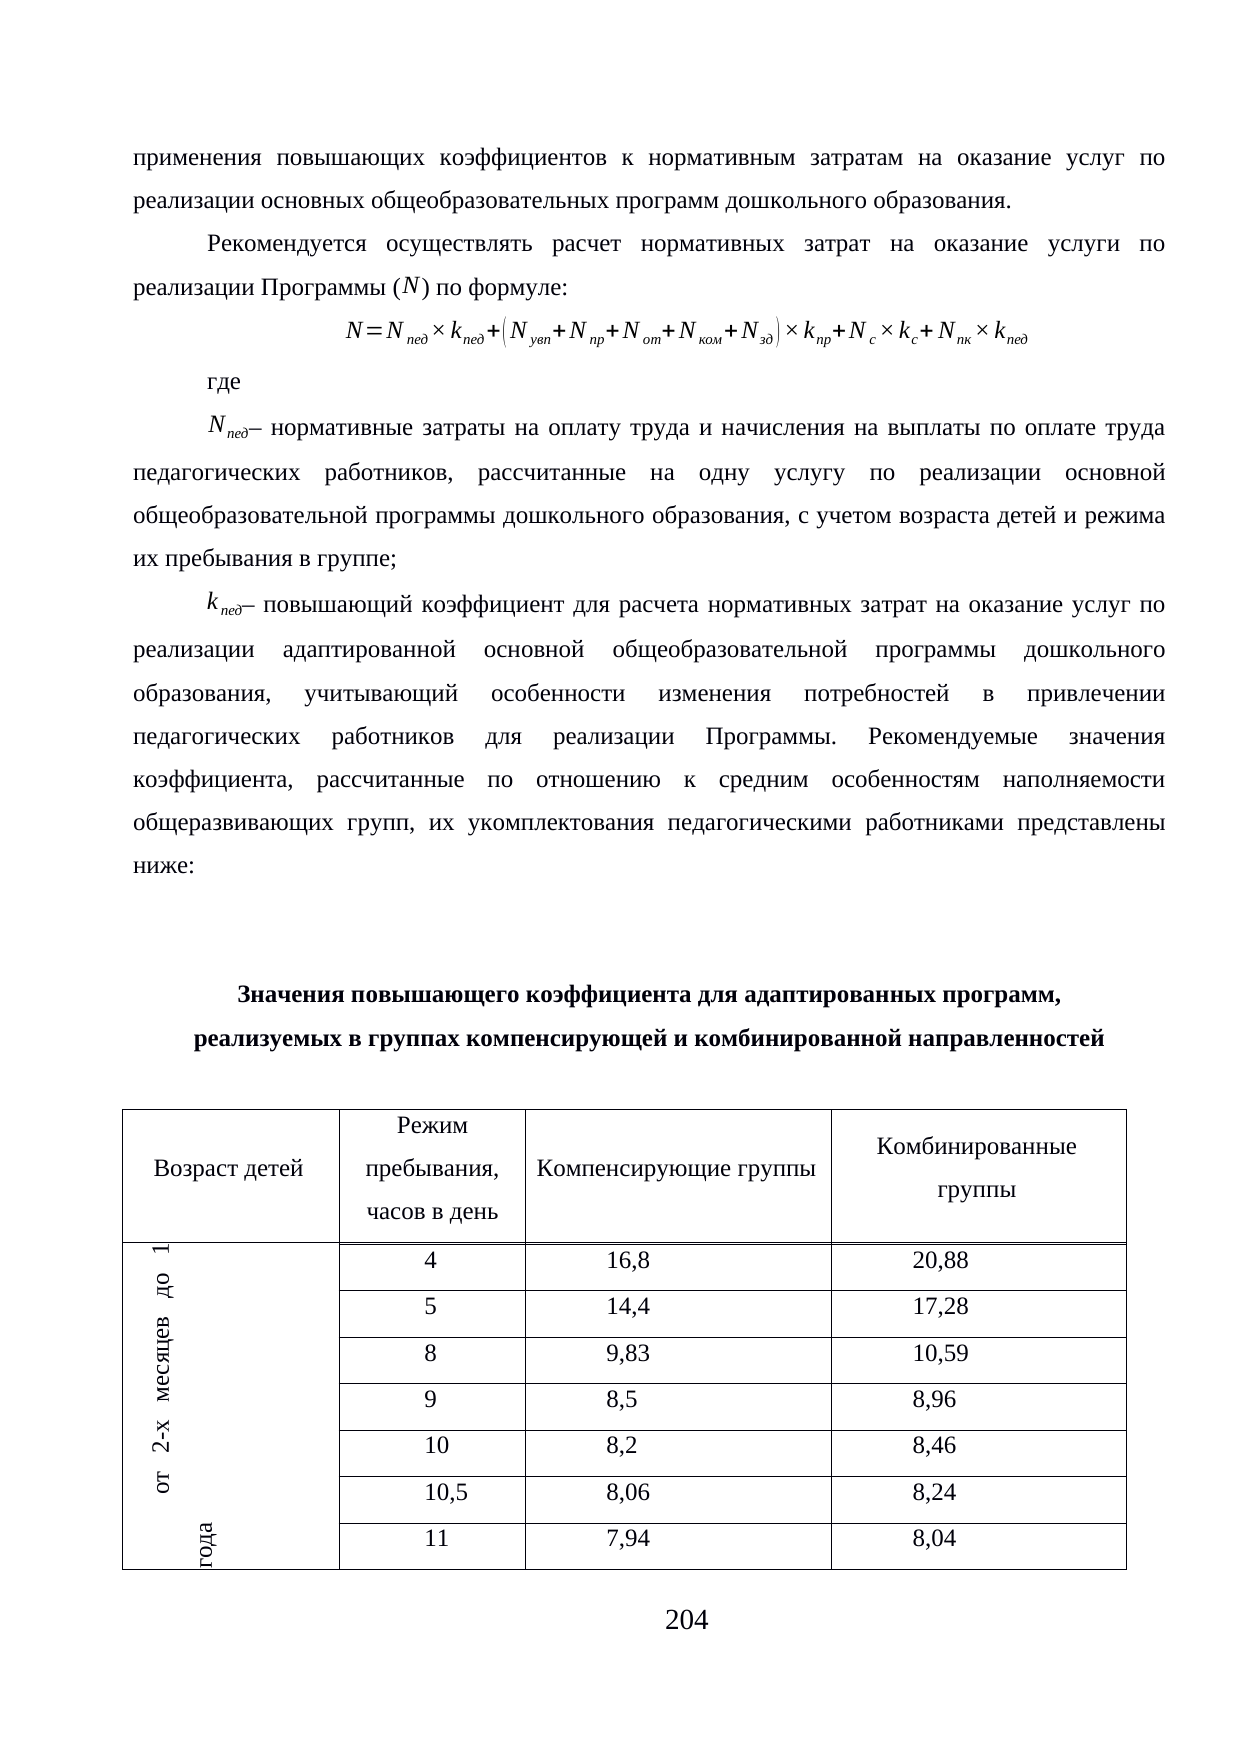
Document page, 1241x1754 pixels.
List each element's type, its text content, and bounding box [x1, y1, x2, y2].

text Рекомендуется осуществлять расчет нормативных затрат на оказание услуги по реализации Программы () по формуле: [133, 228, 1166, 300]
table_cell 9 [340, 1384, 525, 1429]
table_cell 7,94 [526, 1524, 831, 1569]
text – повышающий коэффициент для расчета нормативных затрат на оказание услуг по реализации адаптированной основной общеобразовательной программы дошкольного образования, учитывающий особенности изменения потребностей в привлечении педагогических работников для реализации Программы. Рекомендуемые значения коэффициента, рассчитанные по отношению к средним особенностям наполняемости общеразвивающих групп, их укомплектования педагогическими работниками представлены ниже: [133, 587, 1166, 879]
table_cell 10,5 [340, 1477, 525, 1522]
table_header Возраст детей [123, 1110, 339, 1242]
table_cell 8,06 [526, 1477, 831, 1522]
table_cell 20,88 [832, 1245, 1126, 1290]
table_cell 8,46 [832, 1431, 1126, 1476]
table_cell 8 [340, 1338, 525, 1383]
table_cell 4 [340, 1245, 525, 1290]
table_cell 5 [340, 1291, 525, 1337]
text Значения повышающего коэффициента для адаптированных программ, [132, 979, 1166, 1008]
table_header Комбинированные группы [832, 1110, 1126, 1242]
text где [133, 366, 1166, 395]
table_header Режим пребывания, часов в день [340, 1110, 525, 1242]
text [133, 142, 1166, 214]
table_cell 8,04 [832, 1524, 1126, 1569]
table_cell 8,5 [526, 1384, 831, 1429]
table_cell 8,2 [526, 1431, 831, 1476]
table_cell 11 [340, 1524, 525, 1569]
table_cell 8,24 [832, 1477, 1126, 1522]
text реализуемых в группах компенсирующей и комбинированной направленностей [132, 1023, 1166, 1051]
table_cell 16,8 [526, 1245, 831, 1290]
text – нормативные затраты на оплату труда и начисления на выплаты по оплате труда педагогических работников, рассчитанные на одну услугу по реализации основной общеобразовательной программы дошкольного образования, с учетом возраста детей и режима их пребывания в группе; [133, 409, 1166, 572]
table_cell 10 [340, 1431, 525, 1476]
table_cell 17,28 [832, 1291, 1126, 1337]
table_header Компенсирующие группы [526, 1110, 831, 1242]
table_cell 8,96 [832, 1384, 1126, 1429]
table_cell от 2-х месяцев до 1 года [123, 1243, 339, 1569]
table_cell 10,59 [832, 1338, 1126, 1383]
table_cell 9,83 [526, 1338, 831, 1383]
table_cell 14,4 [526, 1291, 831, 1337]
